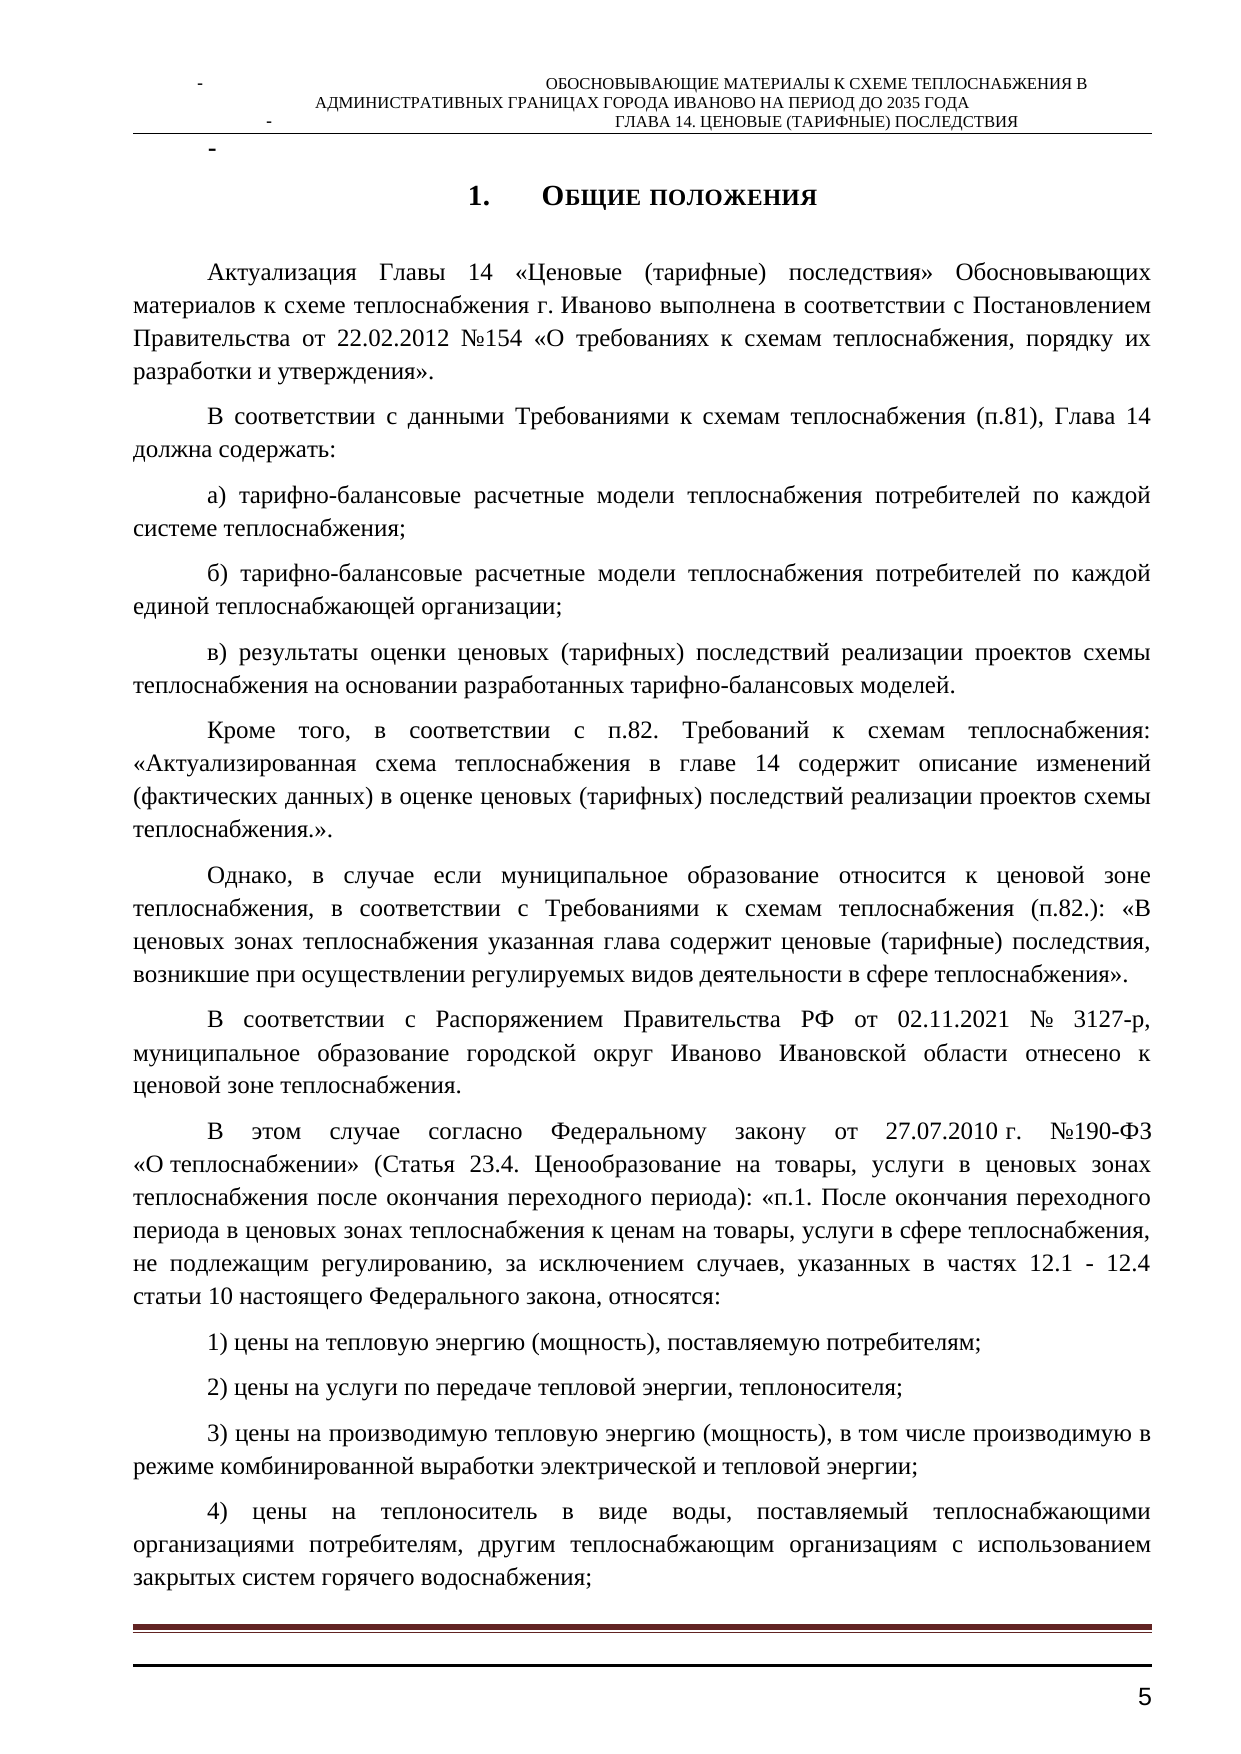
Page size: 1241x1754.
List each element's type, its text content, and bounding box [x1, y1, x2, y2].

text В этом случае согласно Федеральному закону от 27.07.2010 г. №190-ФЗ «О теплоснабжении» (Статья 23.4. Ценообразование на товары, услуги в ценовых зонах теплоснабжения после окончания переходного периода): «п.1. После окончания переходного периода в ценовых зонах теплоснабжения к ценам на товары, услуги в сфере теплоснабжения, не подлежащим регулированию, за исключением случаев, указанных в частях 12.1 - 12.4 статьи 10 настоящего Федерального закона, относятся: [133, 1116, 1152, 1310]
text В соответствии с Распоряжением Правительства РФ от 02.11.2021 № 3127-р, муниципальное образование городской округ Иваново Ивановской области отнесено к ценовой зоне теплоснабжения. [133, 1004, 1152, 1099]
subtitle Общие положения [133, 178, 1152, 211]
text 2) цены на услуги по передаче тепловой энергии, теплоносителя; [133, 1372, 1152, 1401]
text Актуализация Главы 14 «Ценовые (тарифные) последствия» Обосновывающих материалов к схеме теплоснабжения г. Иваново выполнена в соответствии с Постановлением Правительства от 22.02.2012 №154 «О требованиях к схемам теплоснабжения, порядку их разработки и утверждения». [133, 257, 1152, 384]
text Кроме того, в соответствии с п.82. Требований к схемам теплоснабжения: «Актуализированная схема теплоснабжения в главе 14 содержит описание изменений (фактических данных) в оценке ценовых (тарифных) последствий реализации проектов схемы теплоснабжения.». [133, 715, 1152, 843]
text в) результаты оценки ценовых (тарифных) последствий реализации проектов схемы теплоснабжения на основании разработанных тарифно-балансовых моделей. [133, 637, 1152, 699]
text а) тарифно-балансовые расчетные модели теплоснабжения потребителей по каждой системе теплоснабжения; [133, 480, 1152, 542]
text 1) цены на тепловую энергию (мощность), поставляемую потребителям; [133, 1327, 1152, 1356]
text В соответствии с данными Требованиями к схемам теплоснабжения (п.81), Глава 14 должна содержать: [133, 401, 1152, 463]
text б) тарифно-балансовые расчетные модели теплоснабжения потребителей по каждой единой теплоснабжающей организации; [133, 558, 1152, 620]
text 3) цены на производимую тепловую энергию (мощность), в том числе производимую в режиме комбинированной выработки электрической и тепловой энергии; [133, 1418, 1152, 1479]
text Однако, в случае если муниципальное образование относится к ценовой зоне теплоснабжения, в соответствии с Требованиями к схемам теплоснабжения (п.82.): «В ценовых зонах теплоснабжения указанная глава содержит ценовые (тарифные) последствия, возникшие при осуществлении регулируемых видов деятельности в сфере теплоснабжения». [133, 860, 1152, 988]
text 4) цены на теплоноситель в виде воды, поставляемый теплоснабжающими организациями потребителям, другим теплоснабжающим организациям с использованием закрытых систем горячего водоснабжения; [133, 1496, 1152, 1591]
